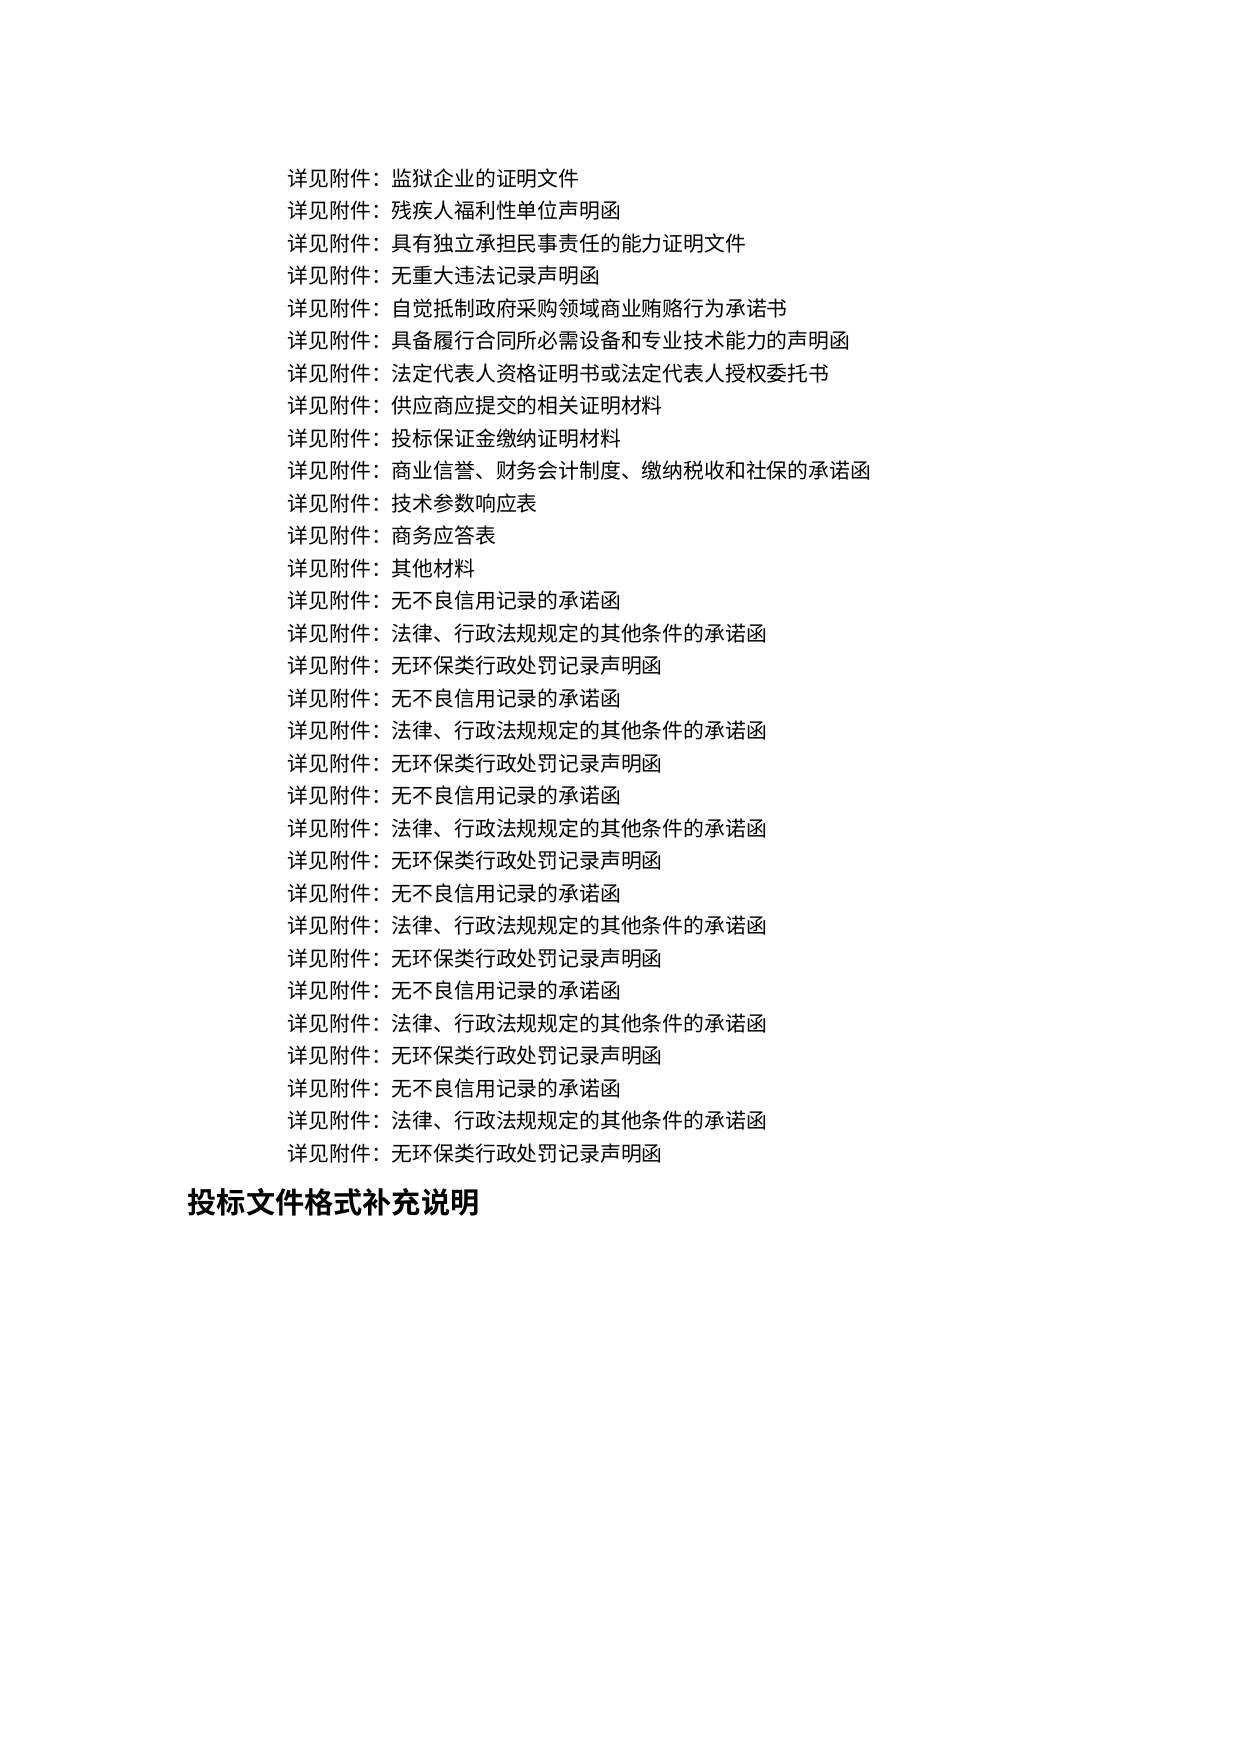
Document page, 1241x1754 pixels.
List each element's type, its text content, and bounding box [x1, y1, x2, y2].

text 详见附件：法律、行政法规规定的其他条件的承诺函 [187, 812, 1053, 844]
text 详见附件：技术参数响应表 [187, 487, 1053, 519]
text 详见附件：无不良信用记录的承诺函 [187, 1072, 1053, 1104]
text 详见附件：无环保类行政处罚记录声明函 [187, 747, 1053, 779]
text 详见附件：无不良信用记录的承诺函 [187, 584, 1053, 617]
text 详见附件：供应商应提交的相关证明材料 [187, 389, 1053, 422]
text 详见附件：具有独立承担民事责任的能力证明文件 [187, 227, 1053, 259]
text 投标文件格式补充说明 [187, 1169, 1053, 1234]
text 详见附件：投标保证金缴纳证明材料 [187, 422, 1053, 454]
text 详见附件：无不良信用记录的承诺函 [187, 682, 1053, 714]
text 详见附件：无不良信用记录的承诺函 [187, 877, 1053, 909]
text 详见附件：法律、行政法规规定的其他条件的承诺函 [187, 617, 1053, 649]
text 详见附件：无不良信用记录的承诺函 [187, 779, 1053, 812]
text 详见附件：无环保类行政处罚记录声明函 [187, 844, 1053, 877]
text 详见附件：法定代表人资格证明书或法定代表人授权委托书 [187, 357, 1053, 389]
text 详见附件：无环保类行政处罚记录声明函 [187, 942, 1053, 974]
text 详见附件：无环保类行政处罚记录声明函 [187, 1137, 1053, 1169]
text 详见附件：法律、行政法规规定的其他条件的承诺函 [187, 1104, 1053, 1137]
text 详见附件：监狱企业的证明文件 [187, 162, 1053, 194]
text 详见附件：自觉抵制政府采购领域商业贿赂行为承诺书 [187, 292, 1053, 324]
text 详见附件：法律、行政法规规定的其他条件的承诺函 [187, 714, 1053, 747]
text 详见附件：无重大违法记录声明函 [187, 259, 1053, 292]
text 详见附件：无不良信用记录的承诺函 [187, 974, 1053, 1007]
text 详见附件：商业信誉、财务会计制度、缴纳税收和社保的承诺函 [187, 454, 1053, 487]
text 详见附件：残疾人福利性单位声明函 [187, 194, 1053, 227]
text 详见附件：商务应答表 [187, 519, 1053, 552]
text 详见附件：无环保类行政处罚记录声明函 [187, 649, 1053, 682]
text 详见附件：法律、行政法规规定的其他条件的承诺函 [187, 1007, 1053, 1039]
text 详见附件：法律、行政法规规定的其他条件的承诺函 [187, 909, 1053, 942]
text 详见附件：无环保类行政处罚记录声明函 [187, 1039, 1053, 1072]
text 详见附件：具备履行合同所必需设备和专业技术能力的声明函 [187, 324, 1053, 357]
text 详见附件：其他材料 [187, 552, 1053, 584]
